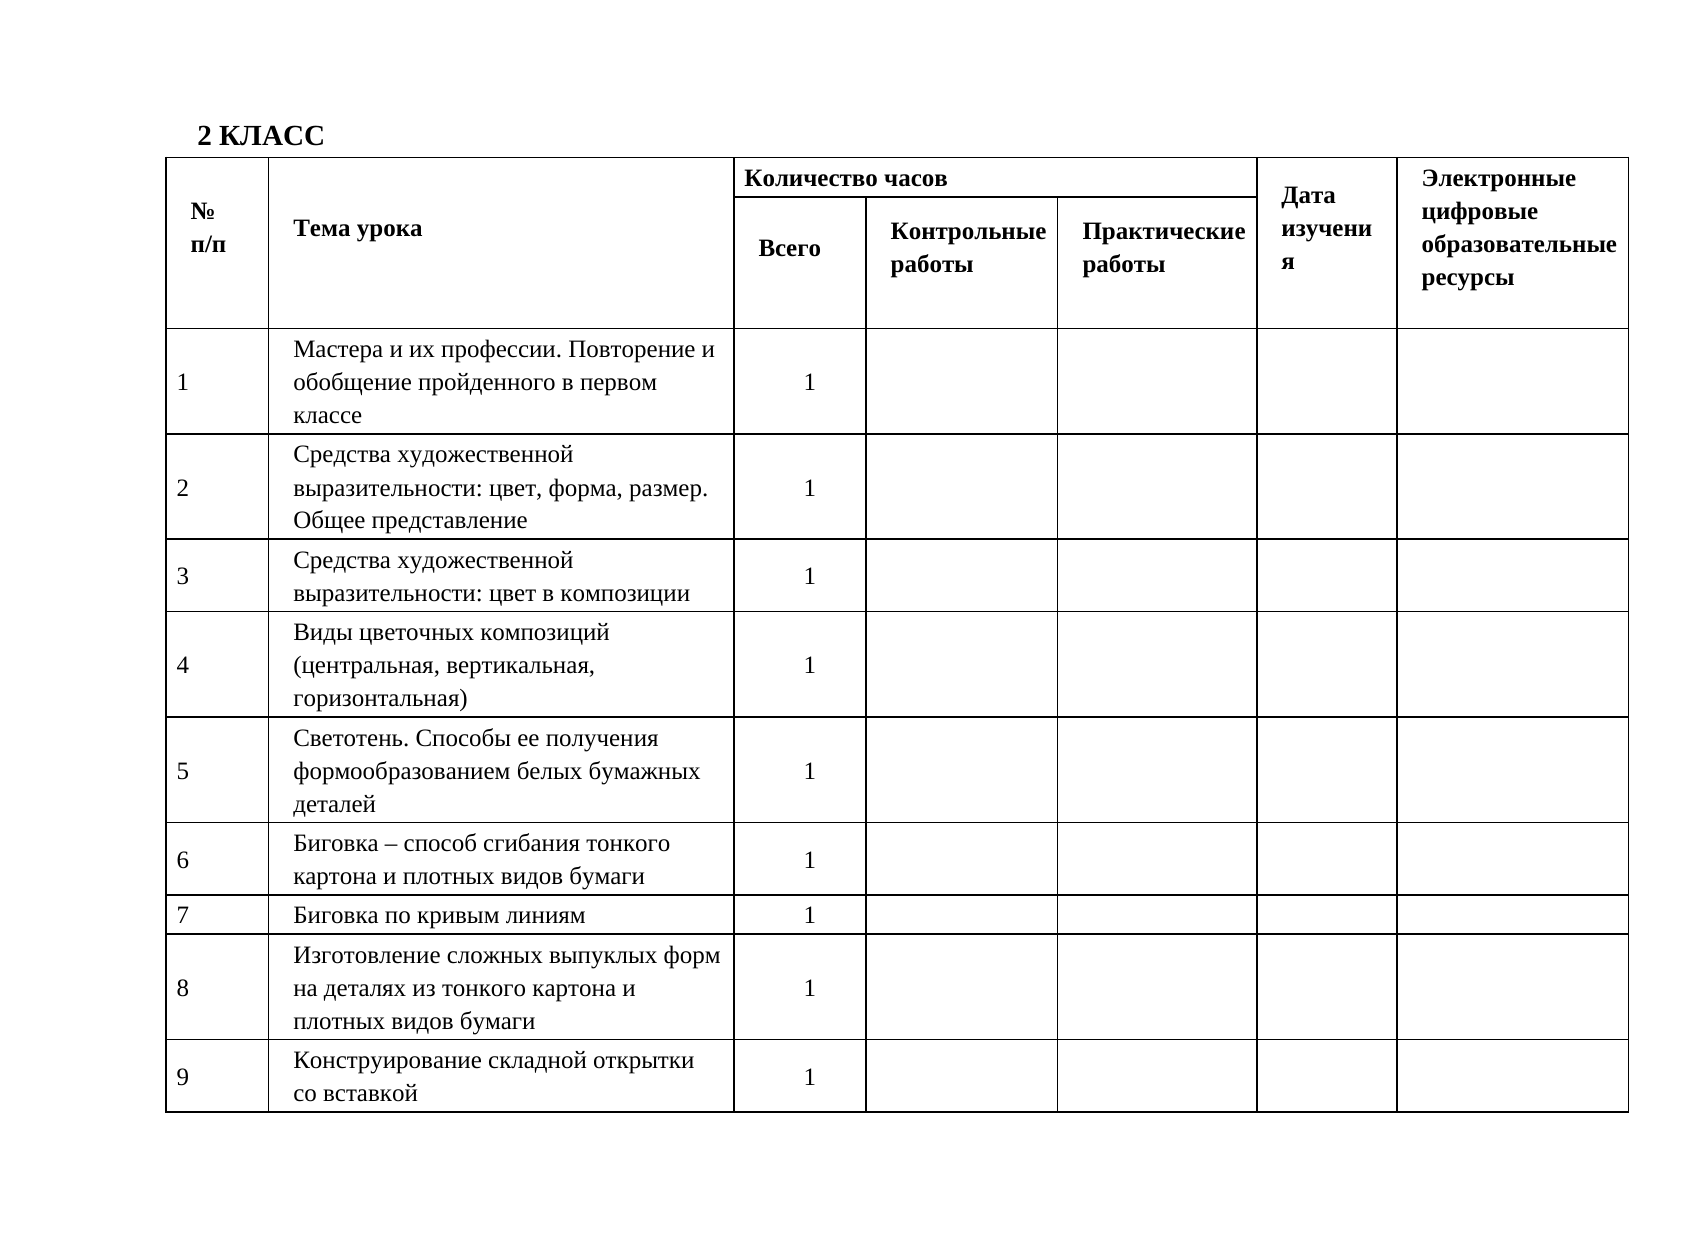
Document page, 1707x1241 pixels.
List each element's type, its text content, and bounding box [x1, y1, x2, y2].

table_cell [1058, 823, 1256, 894]
table_cell 1 [735, 612, 865, 716]
table_cell [1058, 540, 1256, 611]
table_cell [1058, 896, 1256, 933]
table_cell 4 [167, 612, 268, 716]
table_cell 1 [735, 1040, 865, 1111]
table_cell Средства художественной выразительности: цвет, форма, размер. Общее представление [269, 435, 733, 538]
table_cell [1398, 823, 1628, 894]
table_cell [1258, 612, 1396, 716]
table_cell [1258, 1040, 1396, 1111]
table_cell [867, 540, 1057, 611]
table_cell 5 [167, 718, 268, 821]
table_cell [1058, 612, 1256, 716]
table_header Электронные цифровые образовательные ресурсы [1398, 158, 1628, 327]
table_cell Контрольные работы [867, 198, 1057, 327]
table_cell [1058, 435, 1256, 538]
table_cell Средства художественной выразительности: цвет в композиции [269, 540, 733, 611]
table_cell 1 [735, 823, 865, 894]
table_cell 1 [167, 329, 268, 433]
table_cell [1398, 540, 1628, 611]
table_cell [1258, 896, 1396, 933]
text 2 КЛАСС [190, 118, 1618, 152]
table_cell [1258, 329, 1396, 433]
table_cell 8 [167, 935, 268, 1039]
table_cell [1398, 435, 1628, 538]
table_cell 9 [167, 1040, 268, 1111]
table_cell [1258, 935, 1396, 1039]
table_cell Всего [735, 198, 865, 327]
table_cell 1 [735, 540, 865, 611]
table_cell 1 [735, 718, 865, 821]
table_cell Светотень. Способы ее получения формообразованием белых бумажных деталей [269, 718, 733, 821]
table_cell 2 [167, 435, 268, 538]
table_cell [867, 329, 1057, 433]
table_cell Виды цветочных композиций (центральная, вертикальная, горизонтальная) [269, 612, 733, 716]
table_cell [1398, 896, 1628, 933]
table_cell [867, 896, 1057, 933]
table_header Количество часов [735, 158, 1256, 196]
table_cell [1398, 329, 1628, 433]
table_cell [1058, 1040, 1256, 1111]
table_cell Мастера и их профессии. Повторение и обобщение пройденного в первом классе [269, 329, 733, 433]
table_cell [1058, 329, 1256, 433]
table_cell 1 [735, 329, 865, 433]
table_cell [1058, 935, 1256, 1039]
table_header Дата изучения [1258, 158, 1396, 327]
table_cell [867, 435, 1057, 538]
table_cell Изготовление сложных выпуклых форм на деталях из тонкого картона и плотных видов бумаги [269, 935, 733, 1039]
table_cell 1 [735, 435, 865, 538]
table_cell [867, 823, 1057, 894]
table_header Тема урока [269, 158, 733, 327]
table_cell Биговка по кривым линиям [269, 896, 733, 933]
table_cell [867, 612, 1057, 716]
table_cell [1398, 612, 1628, 716]
table_cell [1258, 718, 1396, 821]
table_cell [1398, 718, 1628, 821]
table_cell 6 [167, 823, 268, 894]
table_cell Практические работы [1058, 198, 1256, 327]
table_cell [1398, 935, 1628, 1039]
table_cell 1 [735, 896, 865, 933]
table_cell 3 [167, 540, 268, 611]
table_cell [867, 935, 1057, 1039]
table_cell 7 [167, 896, 268, 933]
table_cell Биговка – способ сгибания тонкого картона и плотных видов бумаги [269, 823, 733, 894]
table_cell [1058, 718, 1256, 821]
table_cell [867, 1040, 1057, 1111]
table_cell [867, 718, 1057, 821]
table_cell [1258, 540, 1396, 611]
table_cell [1398, 1040, 1628, 1111]
table_cell 1 [735, 935, 865, 1039]
table_cell [1258, 823, 1396, 894]
table_cell Конструирование складной открытки со вставкой [269, 1040, 733, 1111]
table_header № п/п [167, 158, 268, 327]
table_cell [1258, 435, 1396, 538]
